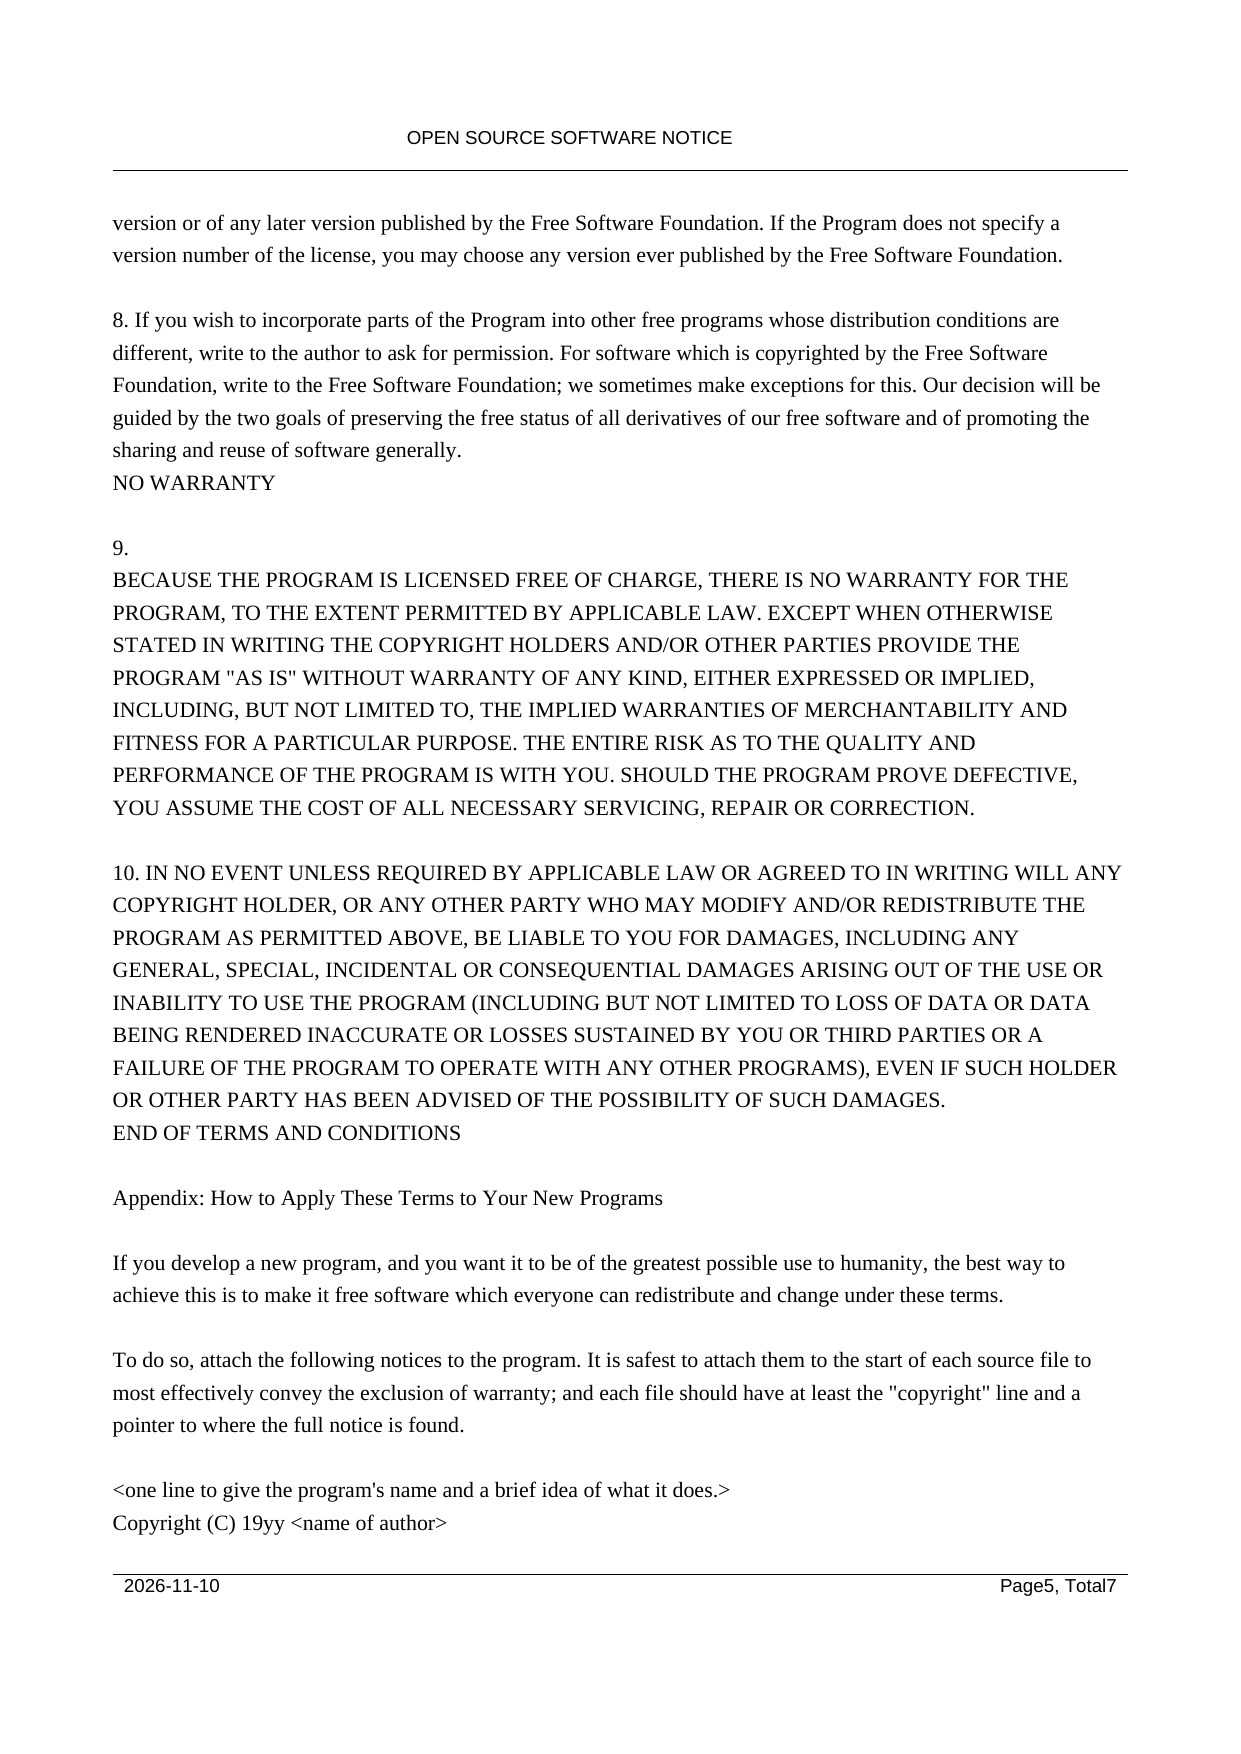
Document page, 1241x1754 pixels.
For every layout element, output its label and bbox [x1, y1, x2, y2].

text [112, 206, 1128, 1539]
